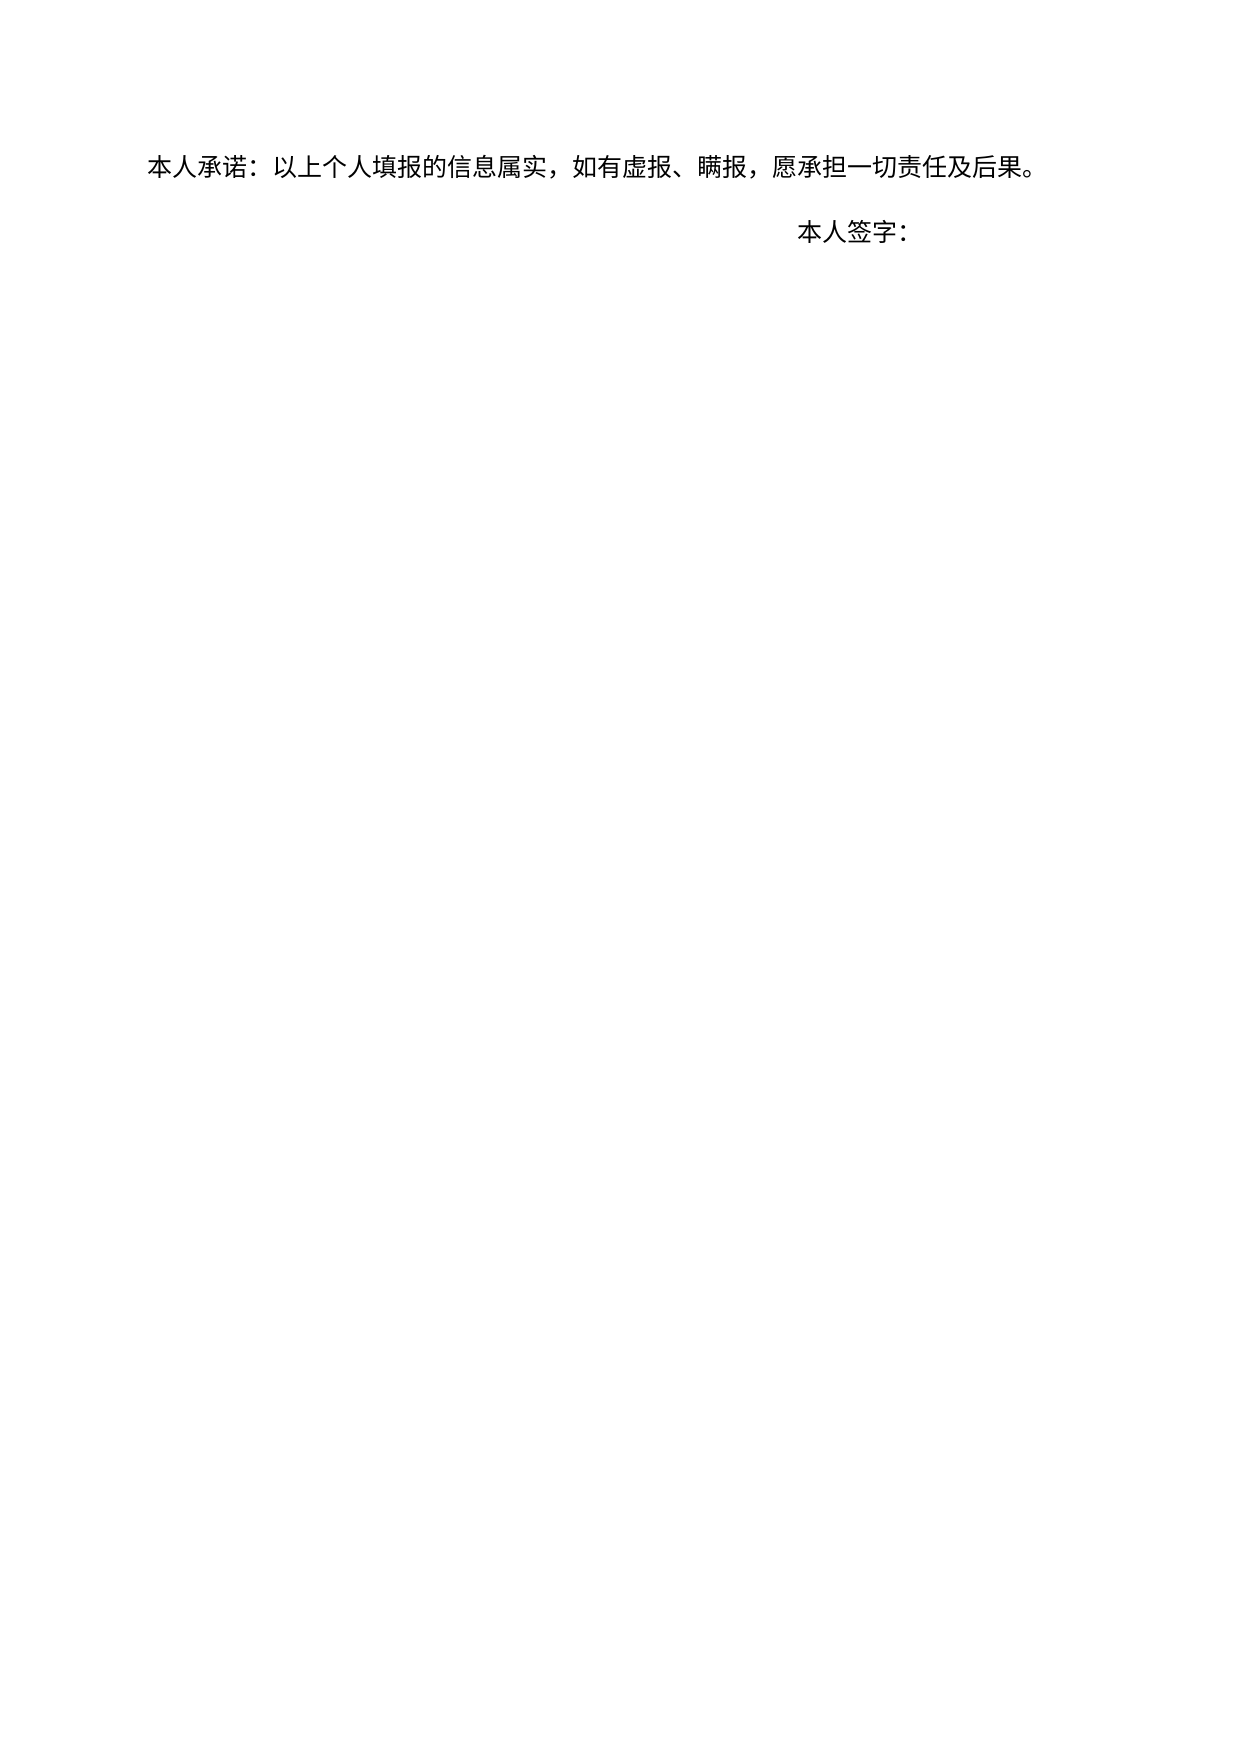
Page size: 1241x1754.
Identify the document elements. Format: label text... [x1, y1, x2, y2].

text 本人签字： [148, 198, 1092, 263]
text 本人承诺：以上个人填报的信息属实，如有虚报、瞒报，愿承担一切责任及后果。 [148, 133, 1092, 198]
